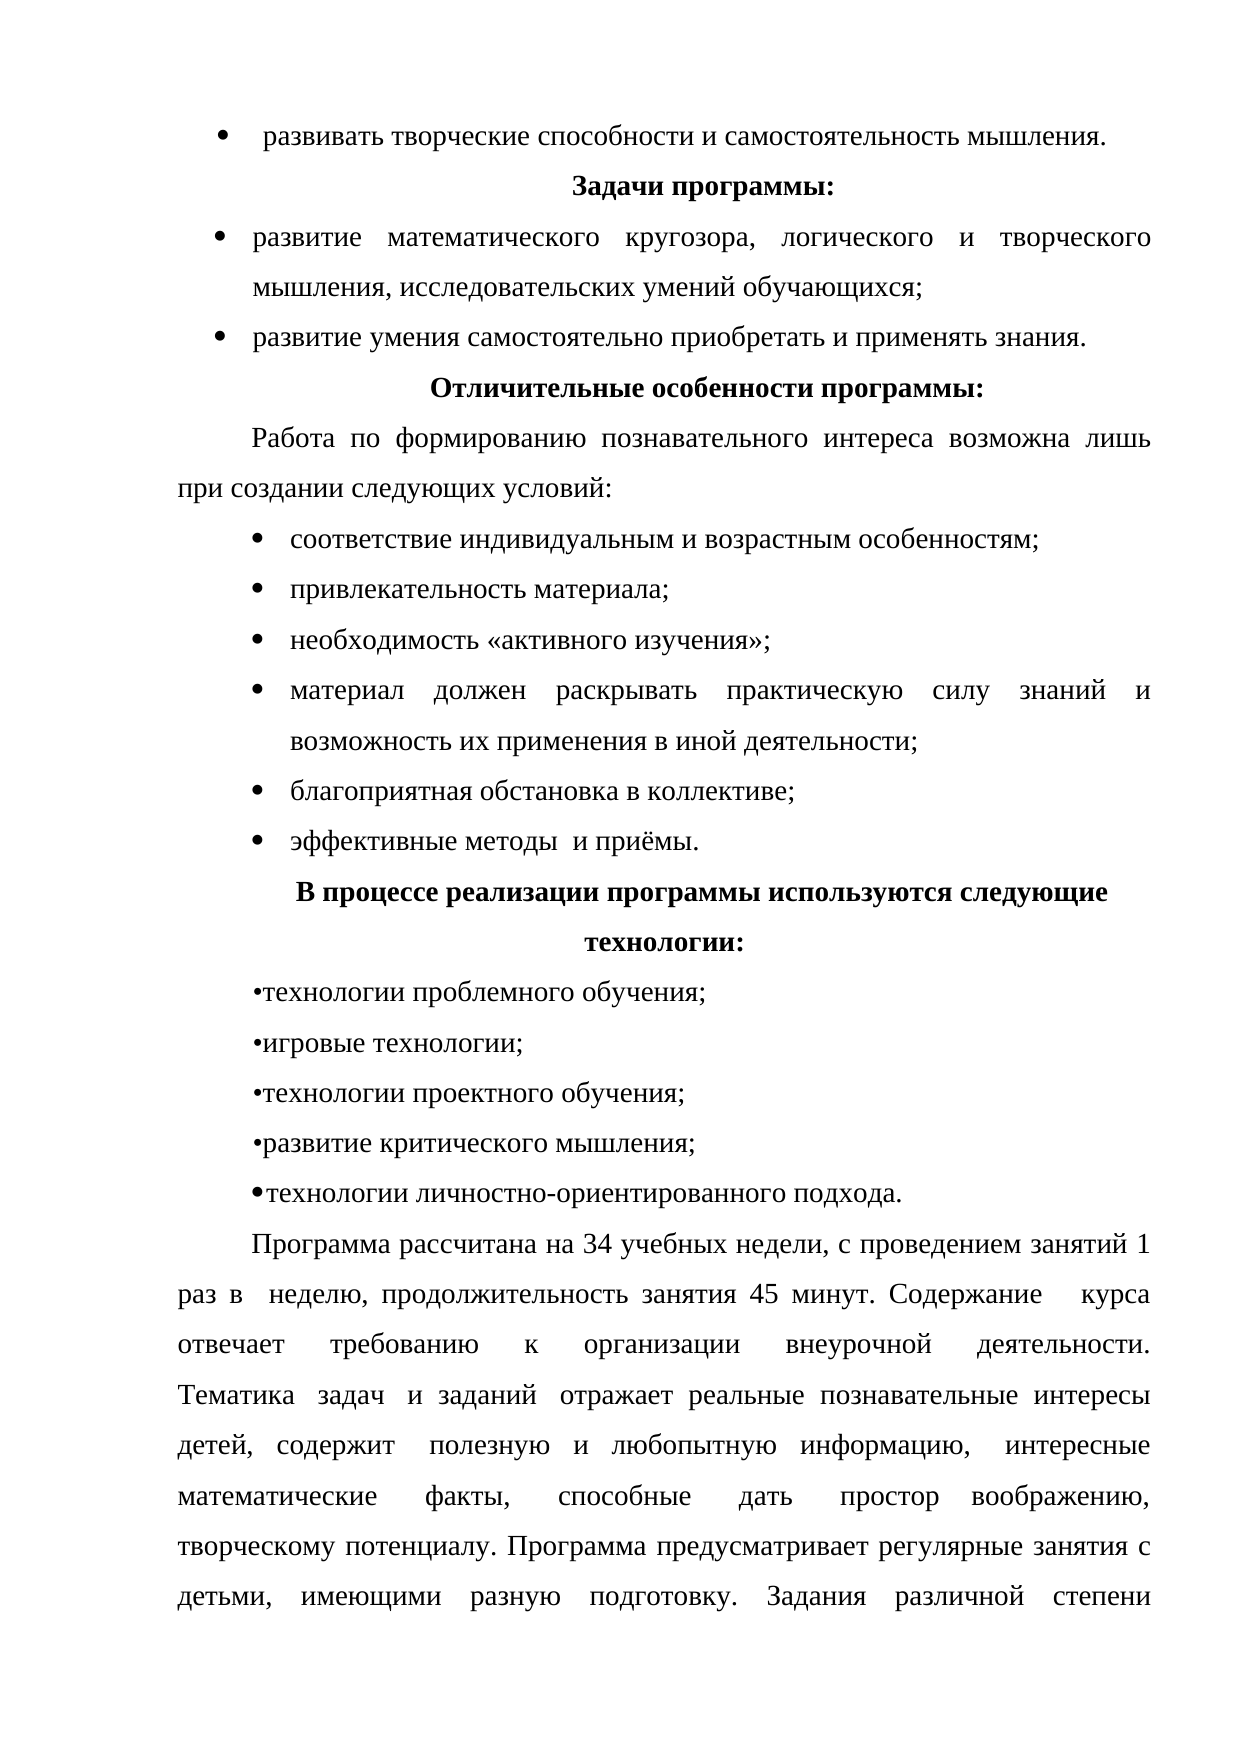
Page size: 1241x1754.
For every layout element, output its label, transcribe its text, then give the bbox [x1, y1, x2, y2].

text •технологии проектного обучения; [177, 1075, 1152, 1108]
list развивать творческие способности и самостоятельность мышления. [218, 118, 1152, 152]
list соответствие индивидуальным и возрастным особенностям; [252, 521, 1152, 554]
text Отличительные особенности программы: [255, 370, 1152, 403]
list технологии личностно-ориентированного подхода. [252, 1176, 1152, 1209]
text Задачи программы: [255, 168, 1152, 202]
list благоприятная обстановка в коллективе; [252, 773, 1152, 807]
text Работа по формированию познавательного интереса возможна лишь при создании следующих условий: [177, 420, 1152, 504]
list развитие математического кругозора, логического и творческого мышления, исследовательских умений обучающихся; [215, 219, 1152, 303]
text •развитие критического мышления; [177, 1125, 1152, 1159]
list привлекательность материала; [252, 571, 1152, 605]
text В процессе реализации программы используются следующие технологии: [177, 874, 1152, 958]
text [177, 1226, 1152, 1612]
list эффективные методы и приёмы. [252, 823, 1152, 857]
text •технологии проблемного обучения; [177, 974, 1152, 1008]
text •игровые технологии; [177, 1025, 1152, 1058]
list развитие умения самостоятельно приобретать и применять знания. [215, 319, 1152, 353]
list материал должен раскрывать практическую силу знаний и возможность их применения в иной деятельности; [252, 672, 1152, 756]
list необходимость «активного изучения»; [252, 622, 1152, 655]
